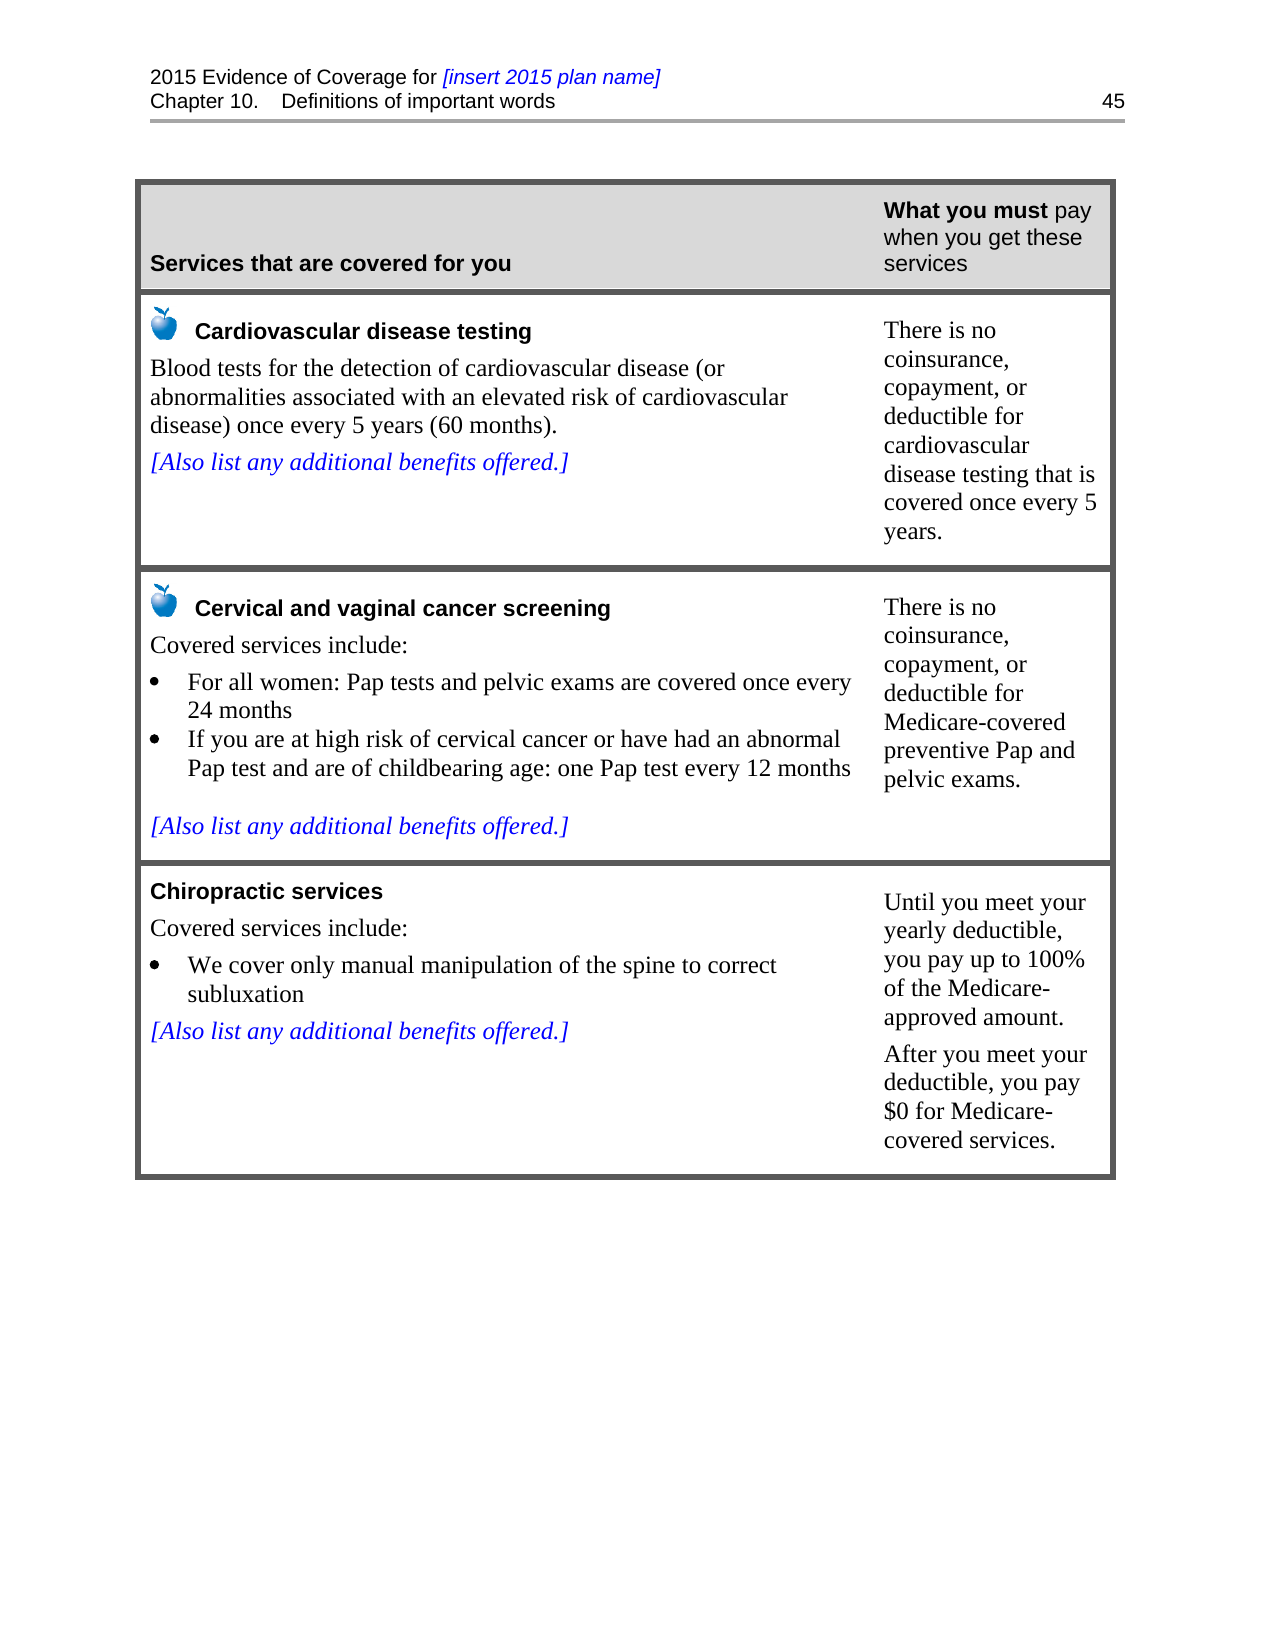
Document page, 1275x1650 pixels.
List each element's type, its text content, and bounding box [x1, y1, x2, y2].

table_cell Apple icon. Cervical and vaginal cancer screening Covered services include: For all women: Pap tests and pelvic exams are covered once every 24 months If you are at high risk of cervical cancer or have had an abnormal Pap test and are of childbearing age: one Pap test every 12 months [Also list any additional benefits offered.] [141, 572, 872, 860]
table_cell Chiropractic services Covered services include: We cover only manual manipulation of the spine to correct subluxation [Also list any additional benefits offered.] [141, 866, 872, 1174]
table_header Services that are covered for you [141, 185, 872, 288]
picture [150, 306, 177, 340]
table_header What you must pay when you get these services [872, 185, 1110, 288]
table_cell Until you meet your yearly deductible, you pay up to 100% of the Medicare-approved amount. After you meet your deductible, you pay $0 for Medicare-covered services. [872, 866, 1110, 1174]
table_cell Apple icon. Cardiovascular disease testing Blood tests for the detection of cardiovascular disease (or abnormalities associated with an elevated risk of cardiovascular disease) once every 5 years (60 months). [Also list any additional benefits offered.] [141, 295, 872, 565]
table_cell There is no coinsurance, copayment, or deductible for cardiovascular disease testing that is covered once every 5 years. [872, 295, 1110, 565]
table_cell There is no coinsurance, copayment, or deductible for Medicare-covered preventive Pap and pelvic exams. [872, 572, 1110, 860]
picture [150, 583, 177, 617]
